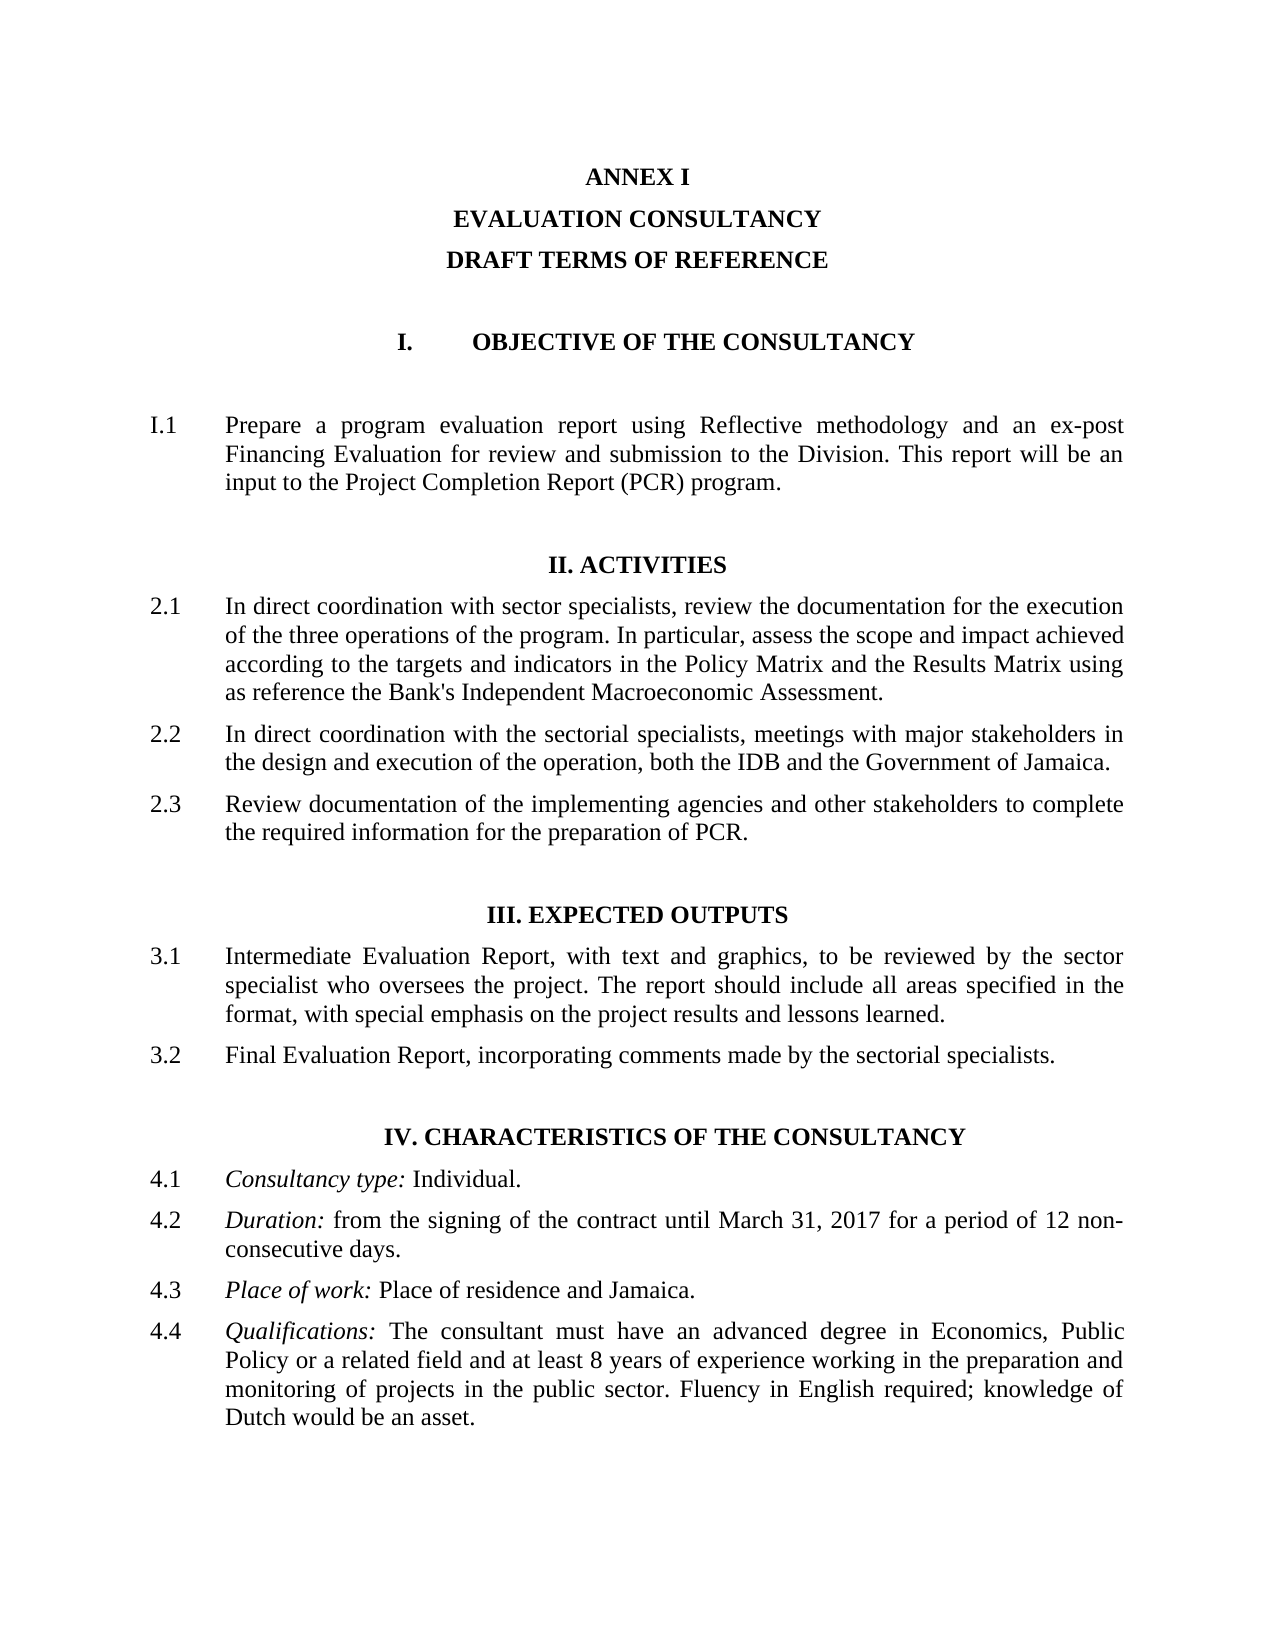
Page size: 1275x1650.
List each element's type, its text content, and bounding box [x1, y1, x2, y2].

text 4.2 Duration: from the signing of the contract until March 31, 2017 for a period of 12 non-consecutive days. [150, 1205, 1125, 1262]
list IV. CHARACTERISTICS OF THE CONSULTANCY [225, 1122, 1125, 1151]
text 2.1 In direct coordination with sector specialists, review the documentation for the execution of the three operations of the program. In particular, assess the scope and impact achieved according to the targets and indicators in the Policy Matrix and the Results Matrix using as reference the Bank's Independent Macroeconomic Assessment. [150, 591, 1125, 706]
text DRAFT TERMS OF REFERENCE [150, 245, 1125, 274]
text 3.2 Final Evaluation Report, incorporating comments made by the sectorial specialists. [150, 1040, 1125, 1069]
text 2.2 In direct coordination with the sectorial specialists, meetings with major stakeholders in the design and execution of the operation, both the IDB and the Government of Jamaica. [150, 719, 1125, 776]
text EVALUATION CONSULTANCY [150, 204, 1125, 232]
text 4.3 Place of work: Place of residence and Jamaica. [150, 1275, 1125, 1304]
text II. ACTIVITIES [150, 550, 1125, 579]
text 4.1 Consultancy type: Individual. [150, 1164, 1125, 1192]
list OBJECTIVE OF THE CONSULTANCY [187, 327, 1125, 356]
text 2.3 Review documentation of the implementing agencies and other stakeholders to complete the required information for the preparation of PCR. [150, 789, 1125, 846]
text 3.1 Intermediate Evaluation Report, with text and graphics, to be reviewed by the sector specialist who oversees the project. The report should include all areas specified in the format, with special emphasis on the project results and lessons learned. [150, 941, 1125, 1027]
text ANNEX I [150, 162, 1125, 191]
list Prepare a program evaluation report using Reflective methodology and an ex-post Financing Evaluation for review and submission to the Division. This report will be an input to the Project Completion Report (PCR) program. [150, 410, 1125, 496]
text III. EXPECTED OUTPUTS [150, 900, 1125, 929]
text 4.4 Qualifications: The consultant must have an advanced degree in Economics, Public Policy or a related field and at least 8 years of experience working in the preparation and monitoring of projects in the public sector. Fluency in English required; knowledge of Dutch would be an asset. [150, 1316, 1125, 1431]
